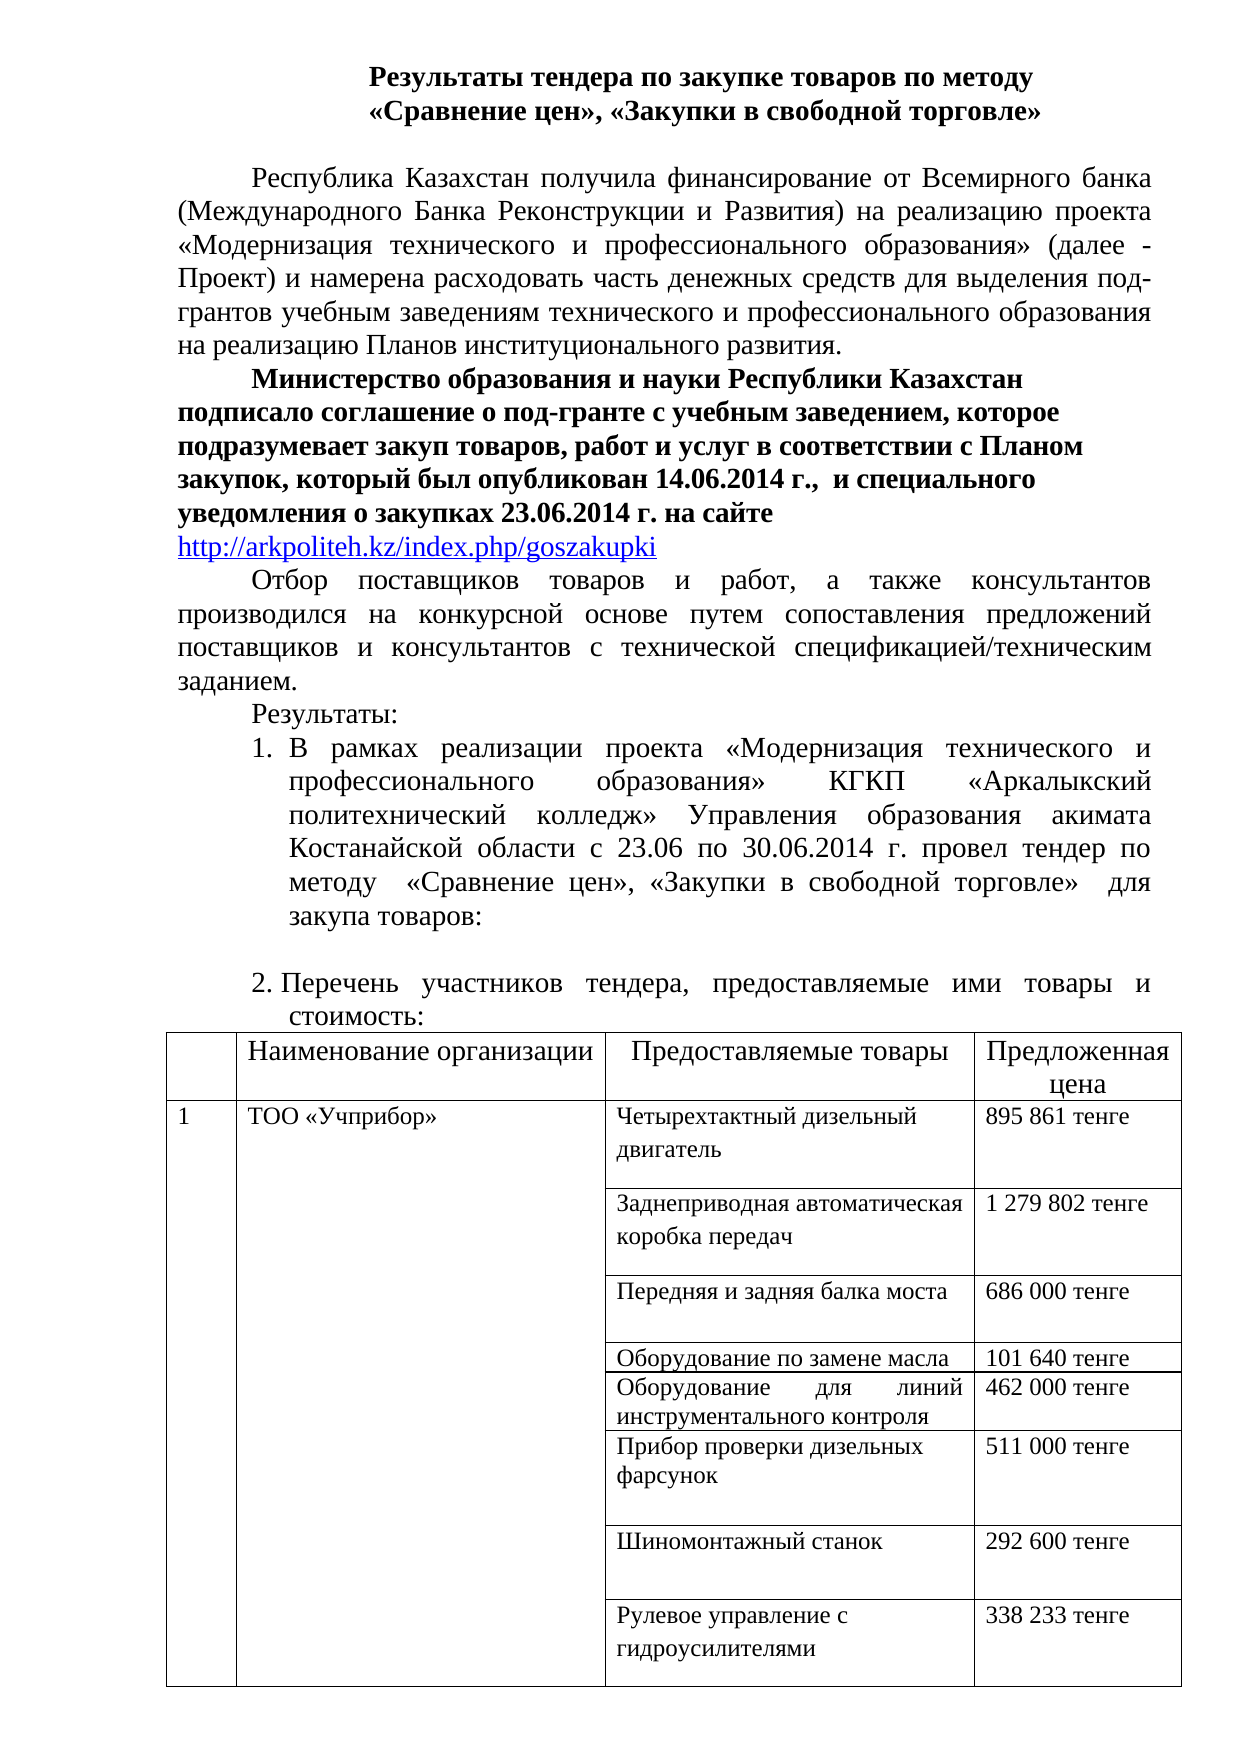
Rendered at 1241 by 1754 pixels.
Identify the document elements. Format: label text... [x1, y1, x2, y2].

table_cell Шиномонтажный станок [606, 1526, 974, 1599]
table_cell 338 233 тенге [975, 1600, 1181, 1686]
table_cell 292 600 тенге [975, 1526, 1181, 1599]
table_cell Передняя и задняя балка моста [606, 1276, 974, 1342]
table_header [167, 1033, 236, 1100]
table_cell 686 000 тенге [975, 1276, 1181, 1342]
table_cell Заднеприводная автоматическая коробка передач [606, 1189, 974, 1275]
table_cell 462 000 тенге [975, 1373, 1181, 1430]
list Перечень участников тендера, предоставляемые ими товары и стоимость: [251, 965, 1152, 1032]
text Министерство образования и науки Республики Казахстан подписало соглашение о под-гранте с учебным заведением, которое подразумевает закуп товаров, работ и услуг в соответствии с Планом закупок, который был опубликован 14.06.2014 г., и специального уведомления о закупках 23.06.2014 г. на сайте http://arkpoliteh.kz/index.php/goszakupki [177, 361, 1152, 562]
table_cell 101 640 тенге [975, 1343, 1181, 1371]
table_cell Оборудование по замене масла [606, 1343, 974, 1371]
table_cell ТОО «Учприбор» [237, 1101, 605, 1686]
table_cell Четырехтактный дизельный двигатель [606, 1101, 974, 1187]
table_header Предложенная цена [975, 1033, 1181, 1100]
table_header Предоставляемые товары [606, 1033, 974, 1100]
text Результаты тендера по закупке товаров по методу [177, 59, 1152, 93]
table_cell 1 279 802 тенге [975, 1189, 1181, 1275]
table_cell Оборудование для линий инструментального контроля [606, 1373, 974, 1430]
table_cell 895 861 тенге [975, 1101, 1181, 1187]
text Результаты: [177, 696, 1152, 730]
text Республика Казахстан получила финансирование от Всемирного банка (Международного Банка Реконструкции и Развития) на реализацию проекта «Модернизация технического и профессионального образования» (далее - Проект) и намерена расходовать часть денежных средств для выделения под-грантов учебным заведениям технического и профессионального образования на реализацию Планов институционального развития. [177, 160, 1152, 361]
text Отбор поставщиков товаров и работ, а также консультантов производился на конкурсной основе путем сопоставления предложений поставщиков и консультантов с технической спецификацией/техническим заданием. [177, 562, 1152, 696]
text «Сравнение цен», «Закупки в свободной торговле» [177, 93, 1152, 126]
table_cell Рулевое управление с гидроусилителями [606, 1600, 974, 1686]
table_cell 1 [167, 1101, 236, 1686]
table_header Наименование организации [237, 1033, 605, 1100]
list В рамках реализации проекта «Модернизация технического и профессионального образования» КГКП «Аркалыкский политехнический колледж» Управления образования акимата Костанайской области с 23.06 по 30.06.2014 г. провел тендер по методу «Сравнение цен», «Закупки в свободной торговле» для закупа товаров: [251, 730, 1152, 931]
table_cell Прибор проверки дизельных фарсунок [606, 1431, 974, 1525]
table_cell 511 000 тенге [975, 1431, 1181, 1525]
